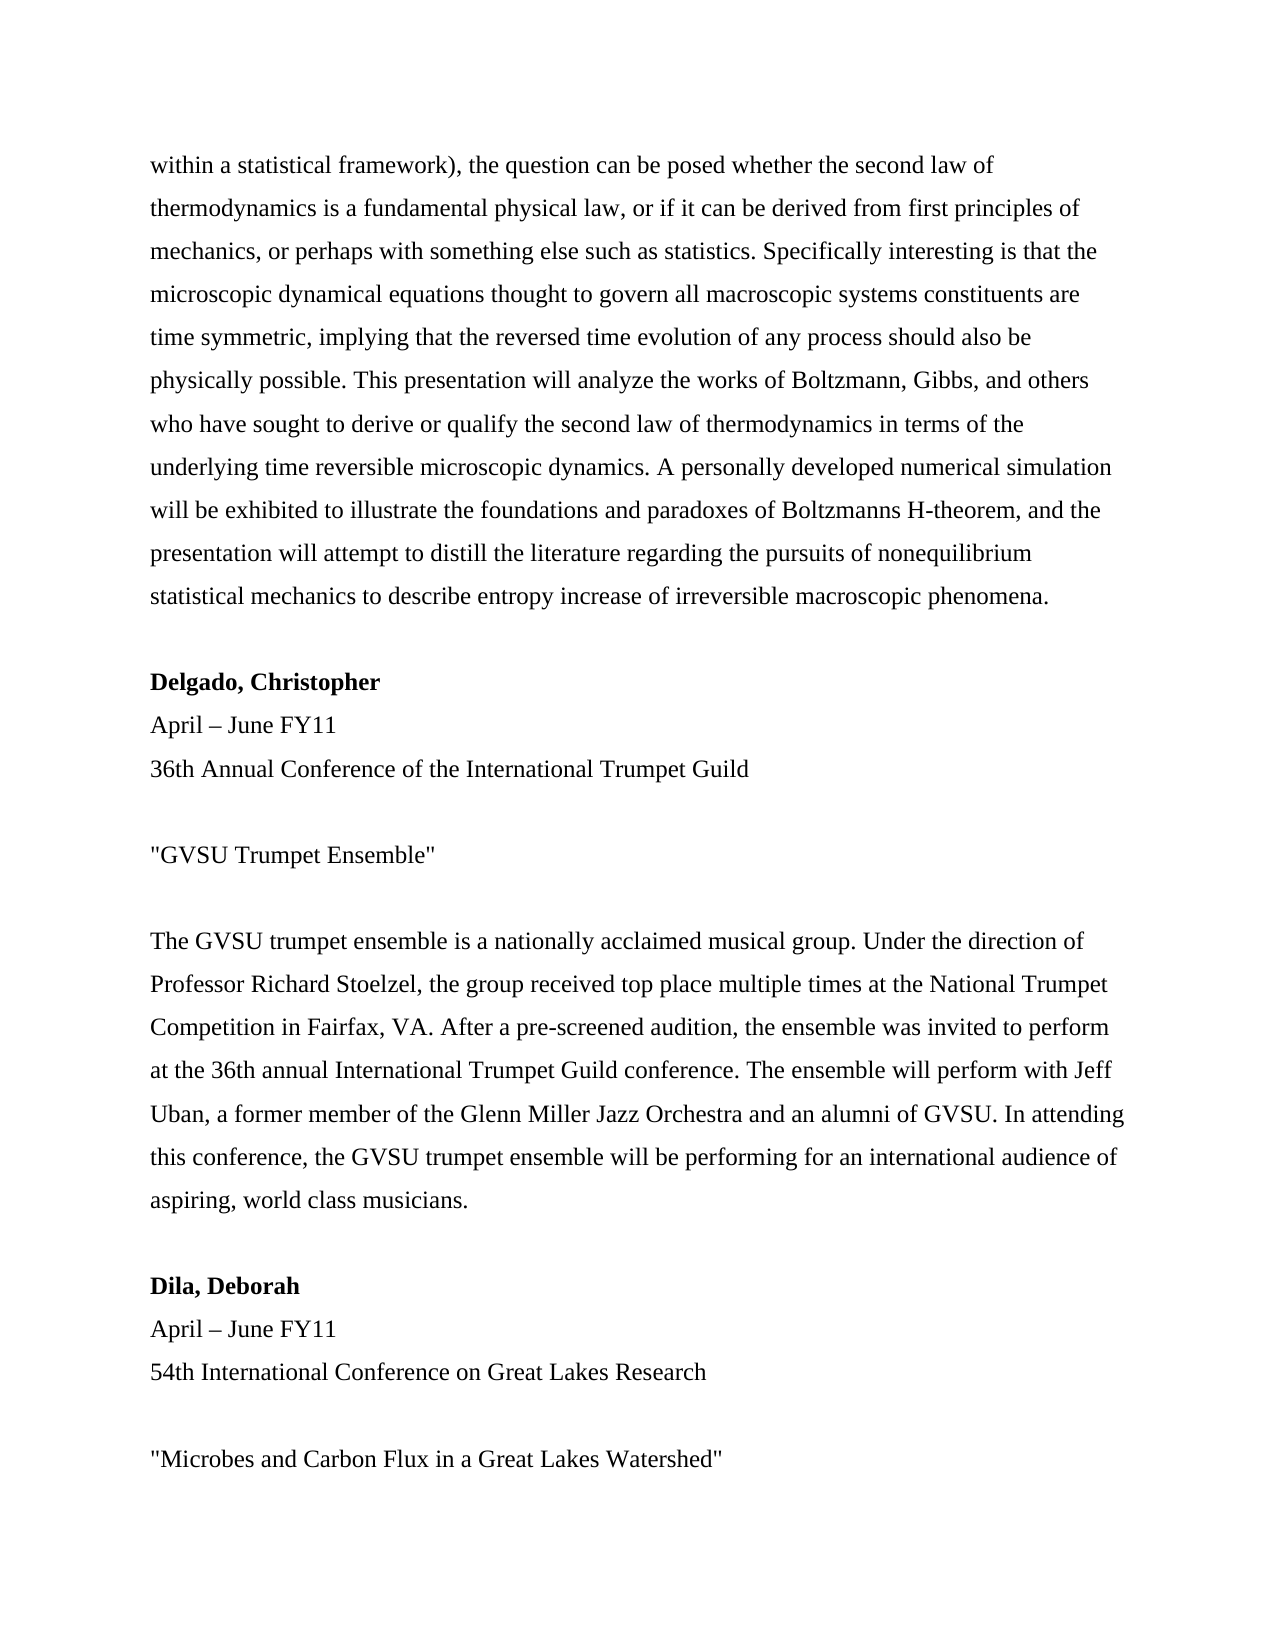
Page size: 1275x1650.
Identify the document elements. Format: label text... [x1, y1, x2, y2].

text 54th International Conference on Great Lakes Research [150, 1357, 1125, 1386]
text The GVSU trumpet ensemble is a nationally acclaimed musical group. Under the direction of Professor Richard Stoelzel, the group received top place multiple times at the National Trumpet Competition in Fairfax, VA. After a pre-screened audition, the ensemble was invited to perform at the 36th annual International Trumpet Guild conference. The ensemble will perform with Jeff Uban, a former member of the Glenn Miller Jazz Orchestra and an alumni of GVSU. In attending this conference, the GVSU trumpet ensemble will be performing for an international audience of aspiring, world class musicians. [150, 926, 1125, 1214]
text "GVSU Trumpet Ensemble" [150, 840, 1125, 869]
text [150, 150, 1125, 610]
text April – June FY11 [150, 711, 1125, 739]
text 36th Annual Conference of the International Trumpet Guild [150, 754, 1125, 782]
text Delgado, Christopher [150, 667, 1125, 696]
text "Microbes and Carbon Flux in a Great Lakes Watershed" [150, 1444, 1125, 1472]
text April – June FY11 [150, 1314, 1125, 1343]
text Dila, Deborah [150, 1271, 1125, 1300]
